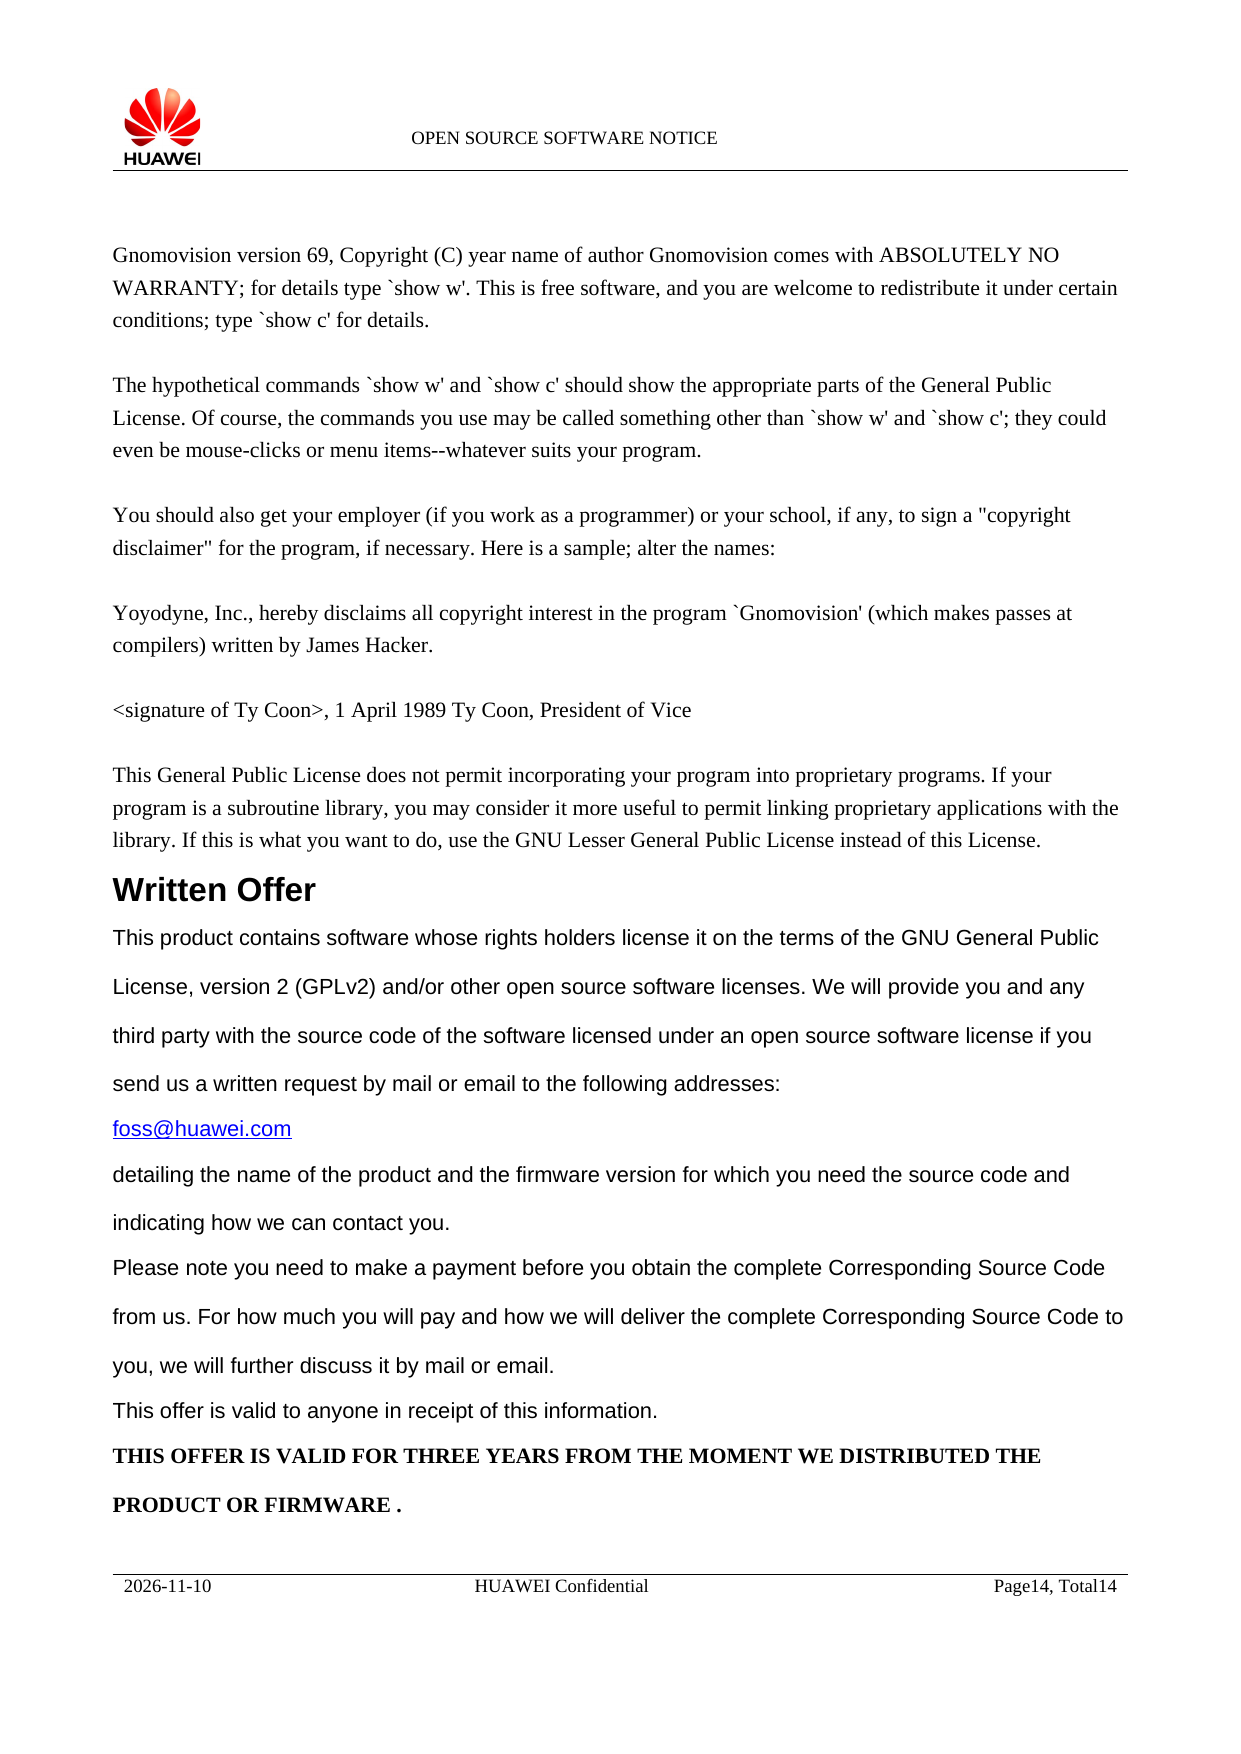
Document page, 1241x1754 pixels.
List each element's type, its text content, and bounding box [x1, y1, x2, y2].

picture [124, 88, 201, 165]
text This offer is valid to anyone in receipt of this information. [112, 1394, 1128, 1427]
text Please note you need to make a payment before you obtain the complete Corresponding Source Code from us. For how much you will pay and how we will deliver the complete Corresponding Source Code to you, we will further discuss it by mail or email. [112, 1252, 1128, 1382]
text foss@huawei.com [112, 1113, 1128, 1145]
text detailing the name of the product and the firmware version for which you need the source code and indicating how we can contact you. [112, 1158, 1128, 1239]
text This offer is valid for three years from the moment we distributed the product or firmware . [112, 1439, 1128, 1521]
text This product contains software whose rights holders license it on the terms of the GNU General Public License, version 2 (GPLv2) and/or other open source software licenses. We will provide you and any third party with the source code of the software licensed under an open source software license if you send us a written request by mail or email to the following addresses: [112, 921, 1128, 1100]
text Written Offer [112, 856, 1128, 921]
